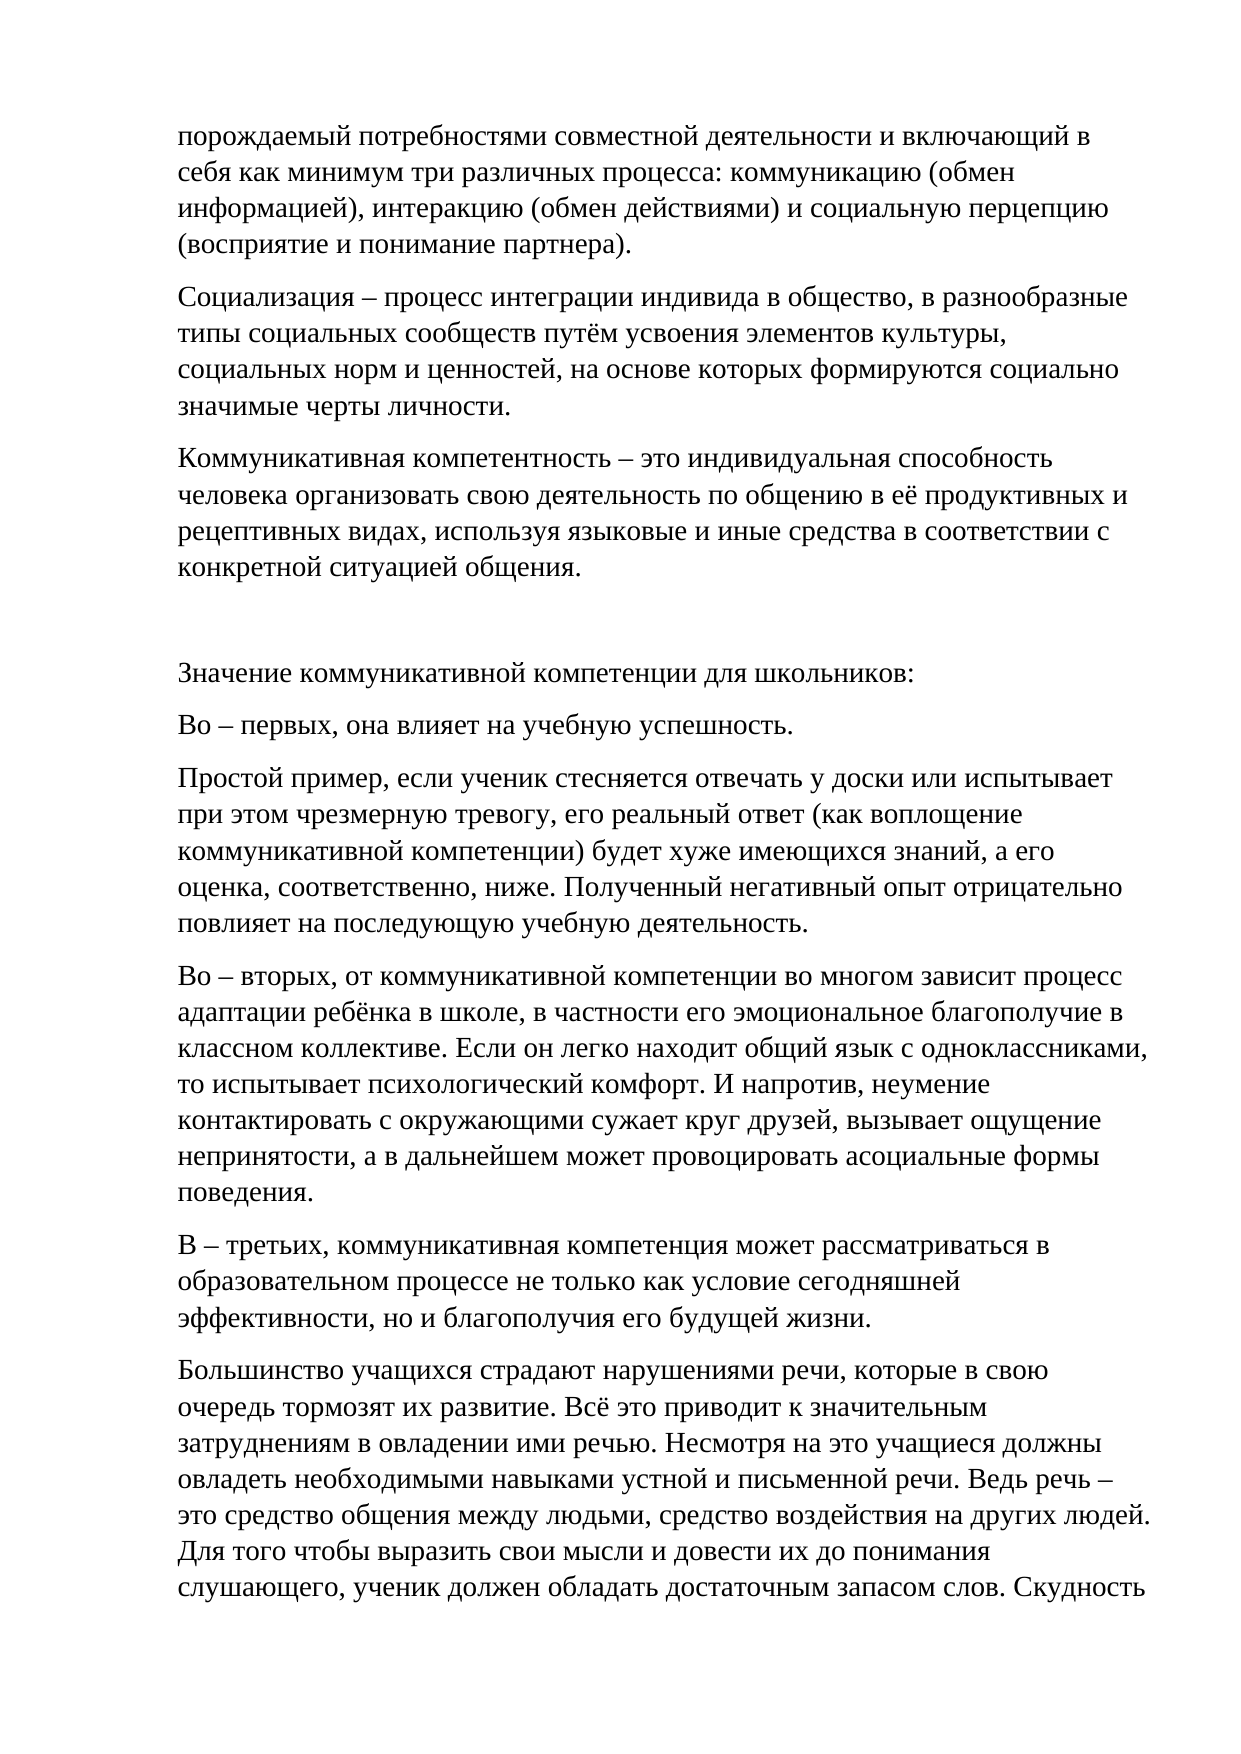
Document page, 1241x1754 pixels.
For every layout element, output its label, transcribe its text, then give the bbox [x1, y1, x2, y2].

text Социализация – процесс интеграции индивида в общество, в разнообразные типы социальных сообществ путём усвоения элементов культуры, социальных норм и ценностей, на основе которых формируются социально значимые черты личности. [177, 279, 1152, 421]
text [177, 118, 1152, 260]
text Во – первых, она влияет на учебную успешность. [177, 707, 1152, 741]
text В – третьих, коммуникативная компетенция может рассматриваться в образовательном процессе не только как условие сегодняшней эффективности, но и благополучия его будущей жизни. [177, 1227, 1152, 1333]
text Коммуникативная компетентность – это индивидуальная способность человека организовать свою деятельность по общению в её продуктивных и рецептивных видах, используя языковые и иные средства в соответствии с конкретной ситуацией общения. [177, 441, 1152, 583]
text Значение коммуникативной компетенции для школьников: [177, 655, 1152, 688]
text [177, 1352, 1152, 1603]
text Простой пример, если ученик стесняется отвечать у доски или испытывает при этом чрезмерную тревогу, его реальный ответ (как воплощение коммуникативной компетенции) будет хуже имеющихся знаний, а его оценка, соответственно, ниже. Полученный негативный опыт отрицательно повлияет на последующую учебную деятельность. [177, 760, 1152, 938]
text Во – вторых, от коммуникативной компетенции во многом зависит процесс адаптации ребёнка в школе, в частности его эмоциональное благополучие в классном коллективе. Если он легко находит общий язык с одноклассниками, то испытывает психологический комфорт. И напротив, неумение контактировать с окружающими сужает круг друзей, вызывает ощущение непринятости, а в дальнейшем может провоцировать асоциальные формы поведения. [177, 958, 1152, 1208]
